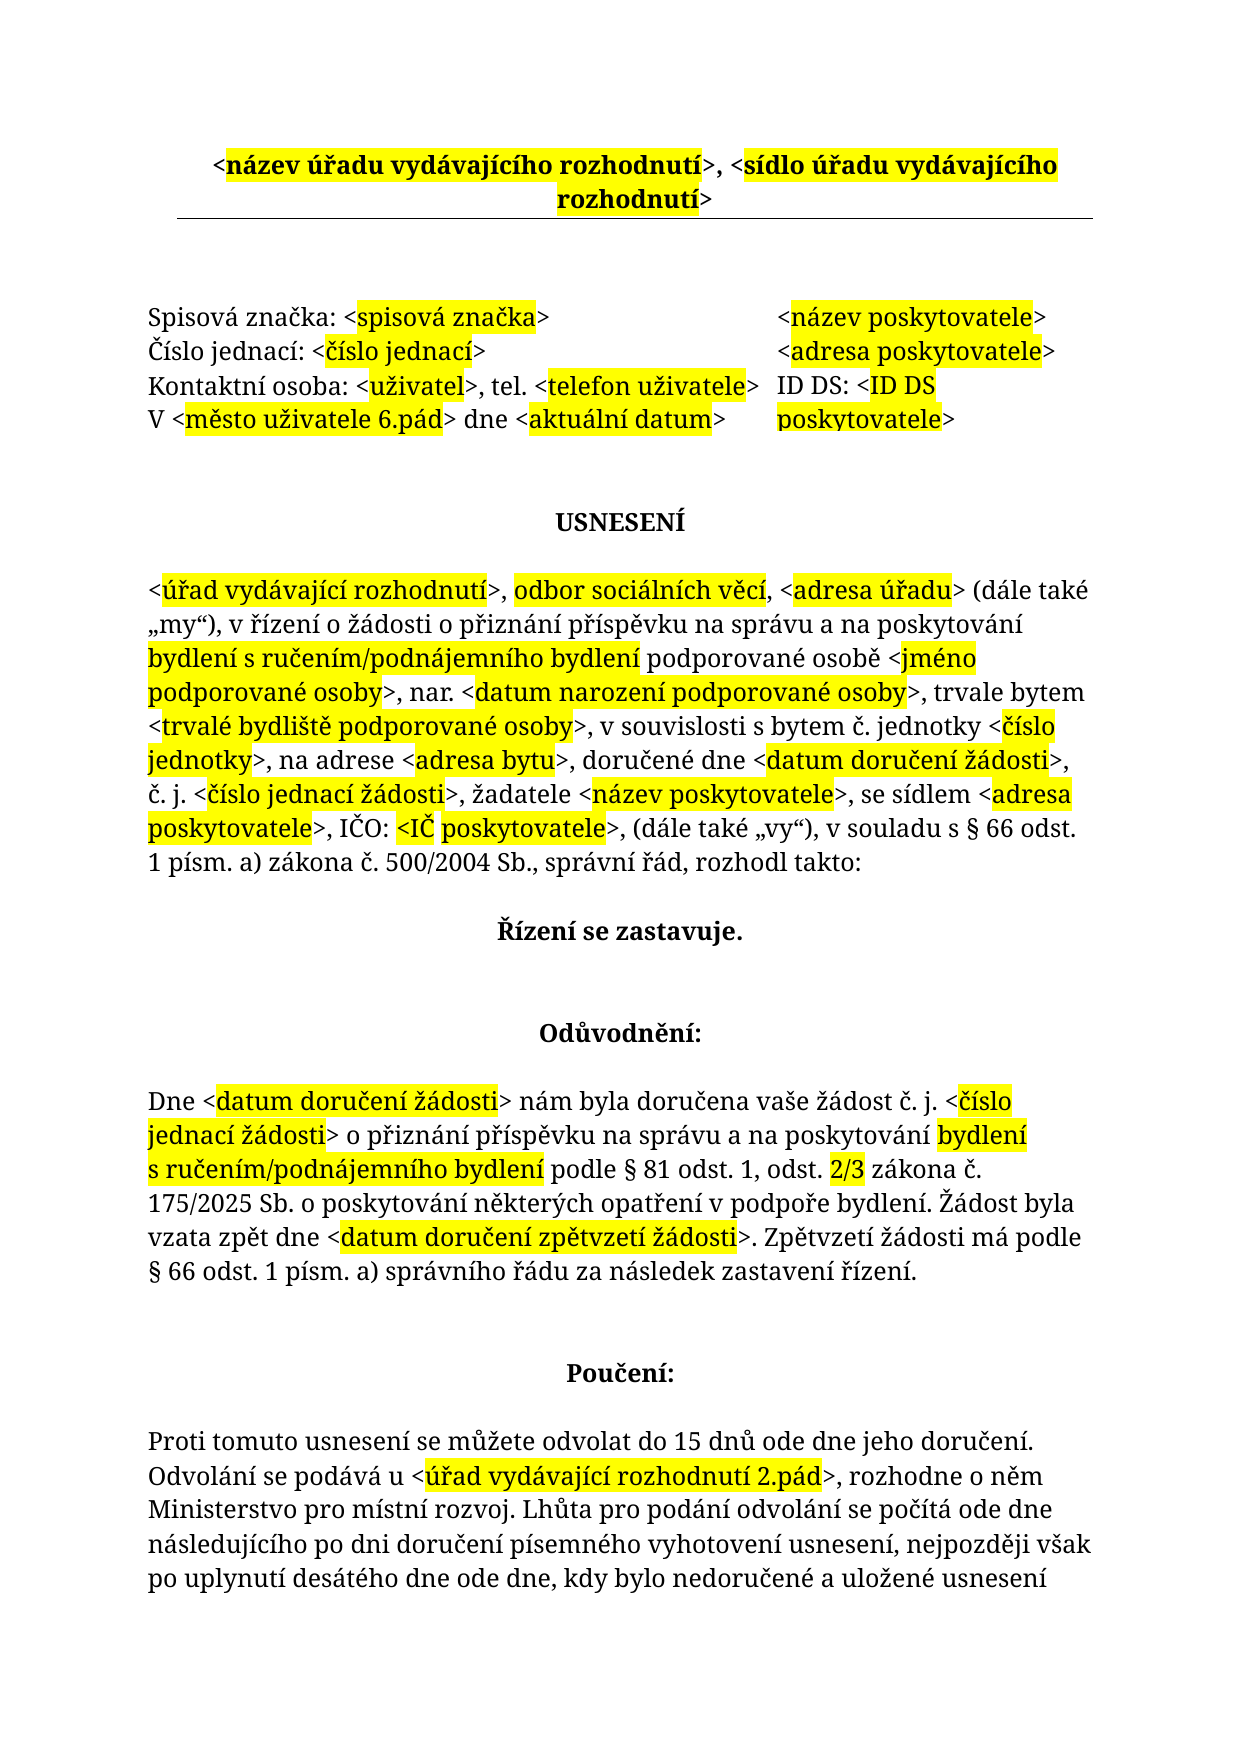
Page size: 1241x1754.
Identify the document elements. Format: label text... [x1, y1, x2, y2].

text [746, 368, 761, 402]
text Číslo jednací: <číslo jednací> [148, 334, 325, 368]
text Odůvodnění: [148, 1015, 1093, 1049]
text V <město uživatele 6.pád> dne <aktuální datum> [443, 402, 529, 436]
text Dne <datum doručení žádosti> nám byla doručena vaše žádost č. j. <číslo jednací žádosti> o přiznání příspěvku na správu a na poskytování bydlení s ručením/podnájemního bydlení podle § 81 odst. 1, odst. 2/3 zákona č. 175/2025 Sb. o poskytování některých opatření v podpoře bydlení. Žádost byla vzata zpět dne <datum doručení zpětvzetí žádosti>. Zpětvzetí žádosti má podle § 66 odst. 1 písm. a) správního řádu za následek zastavení řízení. [148, 1083, 1093, 1288]
text Kontaktní osoba: <uživatel>, tel. <telefon uživatele> [148, 368, 369, 402]
text <název úřadu vydávajícího rozhodnutí>, <sídlo úřadu vydávajícího rozhodnutí> [177, 148, 1093, 218]
text USNESENÍ [148, 504, 1093, 538]
text Spisová značka: <spisová značka> [536, 300, 761, 334]
text Číslo jednací: <číslo jednací> [472, 334, 761, 368]
text <úřad vydávající rozhodnutí>, odbor sociálních věcí, <adresa úřadu> (dále také „my“), v řízení o žádosti o přiznání příspěvku na správu a na poskytování bydlení s ručením/podnájemního bydlení podporované osobě <jméno podporované osoby>, nar. <datum narození podporované osoby>, trvale bytem <trvalé bydliště podporované osoby>, v souvislosti s bytem č. jednotky <číslo jednotky>, na adrese <adresa bytu>, doručené dne <datum doručení žádosti>, č. j. <číslo jednací žádosti>, žadatele <název poskytovatele>, se sídlem <adresa poskytovatele>, IČO: <IČ poskytovatele>, (dále také „vy“), v souladu s § 66 odst. 1 písm. a) zákona č. 500/2004 Sb., správní řád, rozhodl takto: [148, 572, 1093, 879]
text Poučení: [148, 1356, 1093, 1390]
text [148, 1424, 1093, 1594]
text Řízení se zastavuje. [148, 913, 1093, 947]
text Spisová značka: <spisová značka> [148, 300, 357, 334]
